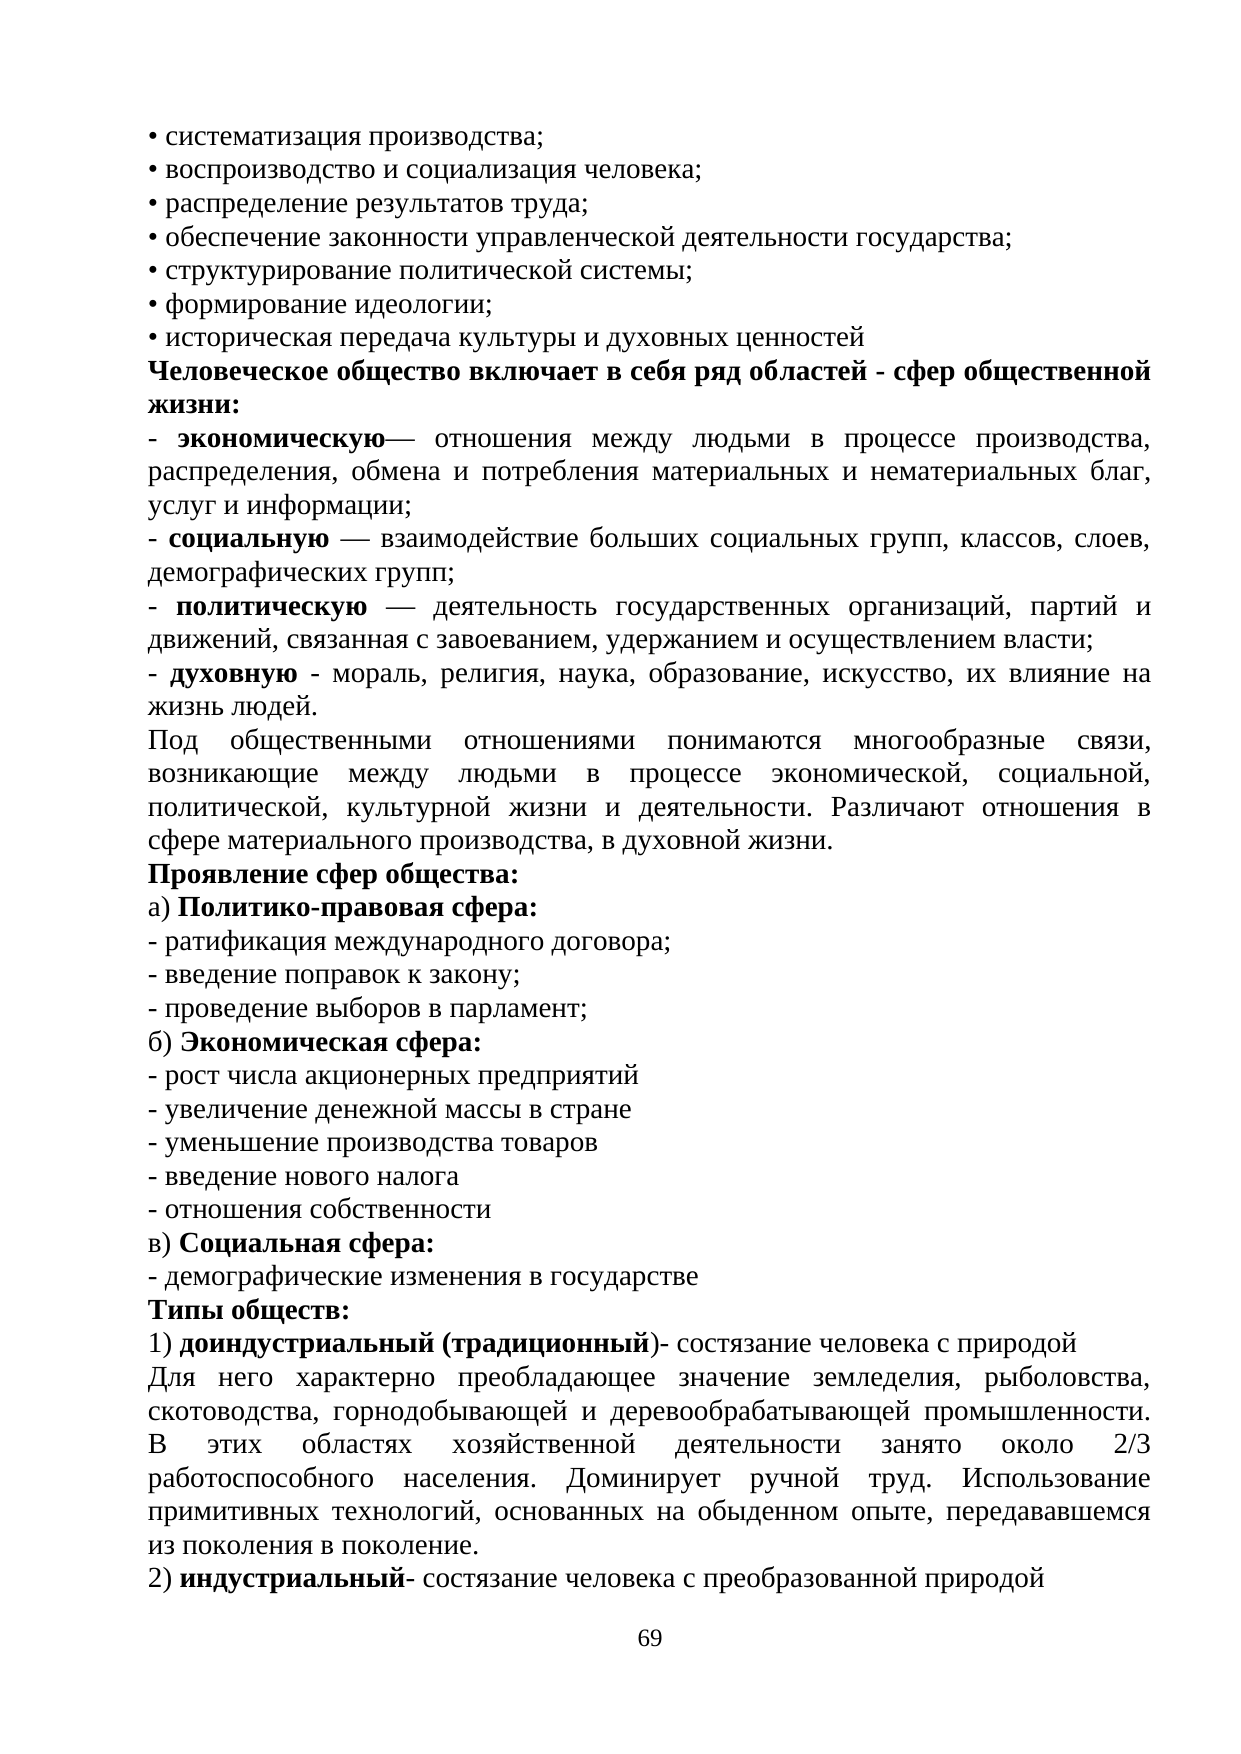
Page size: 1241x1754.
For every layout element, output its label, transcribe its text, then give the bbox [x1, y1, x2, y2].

text • обеспечение законности управленческой деятельности государства; [148, 219, 1152, 252]
text - ратификация международного договора; [148, 923, 1152, 957]
text - социальную — взаимодействие больших социальных групп, классов, слоев, демографических групп; [148, 521, 1152, 588]
text • историческая передача культуры и духовных ценностей [148, 319, 1152, 353]
text 1) доиндустриальный (традиционный)- состязание человека с природой [148, 1326, 1152, 1359]
text - проведение выборов в парламент; [148, 990, 1152, 1024]
text - введение нового налога [148, 1158, 1152, 1191]
text • структурирование политической системы; [148, 252, 1152, 286]
text Проявление сфер общества: [148, 856, 1152, 889]
text • систематизация производства; [148, 118, 1152, 152]
text - введение поправок к закону; [148, 957, 1152, 990]
text 2) индустриальный- состязание человека с преобразованной природой [148, 1560, 1152, 1594]
text - политическую — деятельность государственных организаций, партий и движений, связанная с завоеванием, удержанием и осуществлением власти; [148, 588, 1152, 655]
text - рост числа акционерных предприятий [148, 1057, 1152, 1091]
text Для него характерно преобладающее значение земледелия, рыболовства, скотоводства, горнодобывающей и деревообрабатывающей промышленности. В этих областях хозяйственной деятельности занято около 2/3 работоспособного населения. Доминирует ручной труд. Использование примитивных технологий, основанных на обыденном опыте, передававшемся из поколения в поколение. [148, 1359, 1152, 1560]
text • распределение результатов труда; [148, 185, 1152, 219]
text - экономическую— отношения между людьми в процессе производства, распределения, обмена и потребления материальных и нематериальных благ, услуг и информации; [148, 420, 1152, 521]
text - увеличение денежной массы в стране [148, 1091, 1152, 1124]
text - отношения собственности [148, 1191, 1152, 1225]
text • формирование идеологии; [148, 286, 1152, 319]
text б) Экономическая сфера: [148, 1024, 1152, 1057]
text Под общественными отношениями понимаются многообразные связи, возникающие между людьми в процессе экономической, социальной, политической, культурной жизни и деятельности. Различают отношения в сфере материального производства, в духовной жизни. [148, 722, 1152, 856]
text в) Социальная сфера: [148, 1225, 1152, 1258]
text Типы обществ: [148, 1292, 1152, 1326]
text - демографические изменения в государстве [148, 1258, 1152, 1292]
text а) Политико-правовая сфера: [148, 889, 1152, 923]
text • воспроизводство и социализация человека; [148, 152, 1152, 185]
text Человеческое общество включает в себя ряд областей - сфер общественной жизни: [148, 353, 1152, 420]
text - духовную - мораль, религия, наука, образование, искусство, их влияние на жизнь людей. [148, 655, 1152, 722]
text - уменьшение производства товаров [148, 1124, 1152, 1158]
